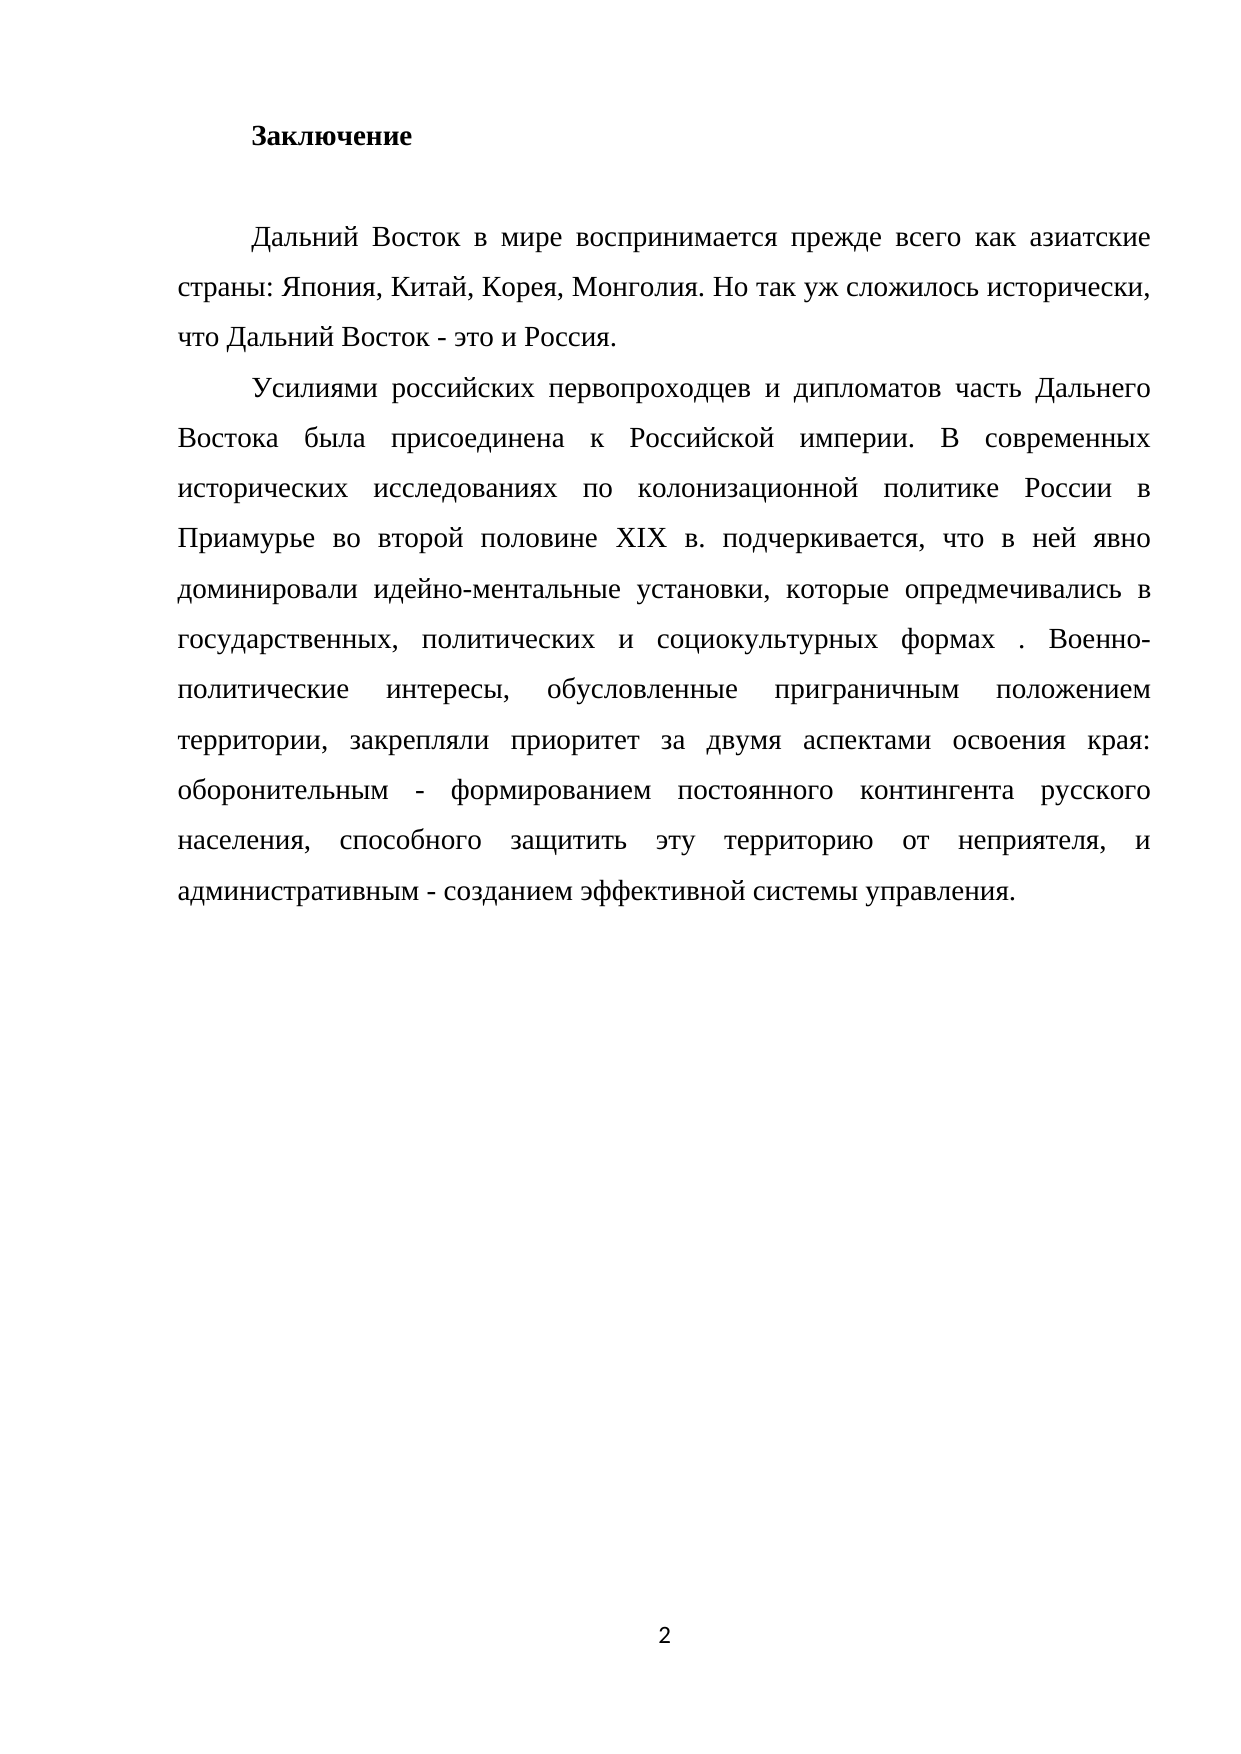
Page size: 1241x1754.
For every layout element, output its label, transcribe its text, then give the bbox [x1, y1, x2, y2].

text Дальний Восток в мире воспринимается прежде всего как азиатские страны: Япония, Китай, Корея, Монголия. Но так уж сложилось исторически, что Дальний Восток - это и Россия. [177, 219, 1152, 353]
text Усилиями российских первопроходцев и дипломатов часть Дальнего Востока была присоединена к Российской империи. В современных исторических исследованиях по колонизационной политике России в Приамурье во второй половине XIX в. подчеркивается, что в ней явно доминировали идейно-ментальные установки, которые опредмечивались в государственных, политических и социокультурных формах . Военно-политические интересы, обусловленные приграничным положением территории, закрепляли приоритет за двумя аспектами освоения края: оборонительным - формированием постоянного контингента русского населения, способного защитить эту территорию от неприятеля, и административным - созданием эффективной системы управления. [177, 370, 1152, 906]
text Заключение [177, 118, 1152, 152]
